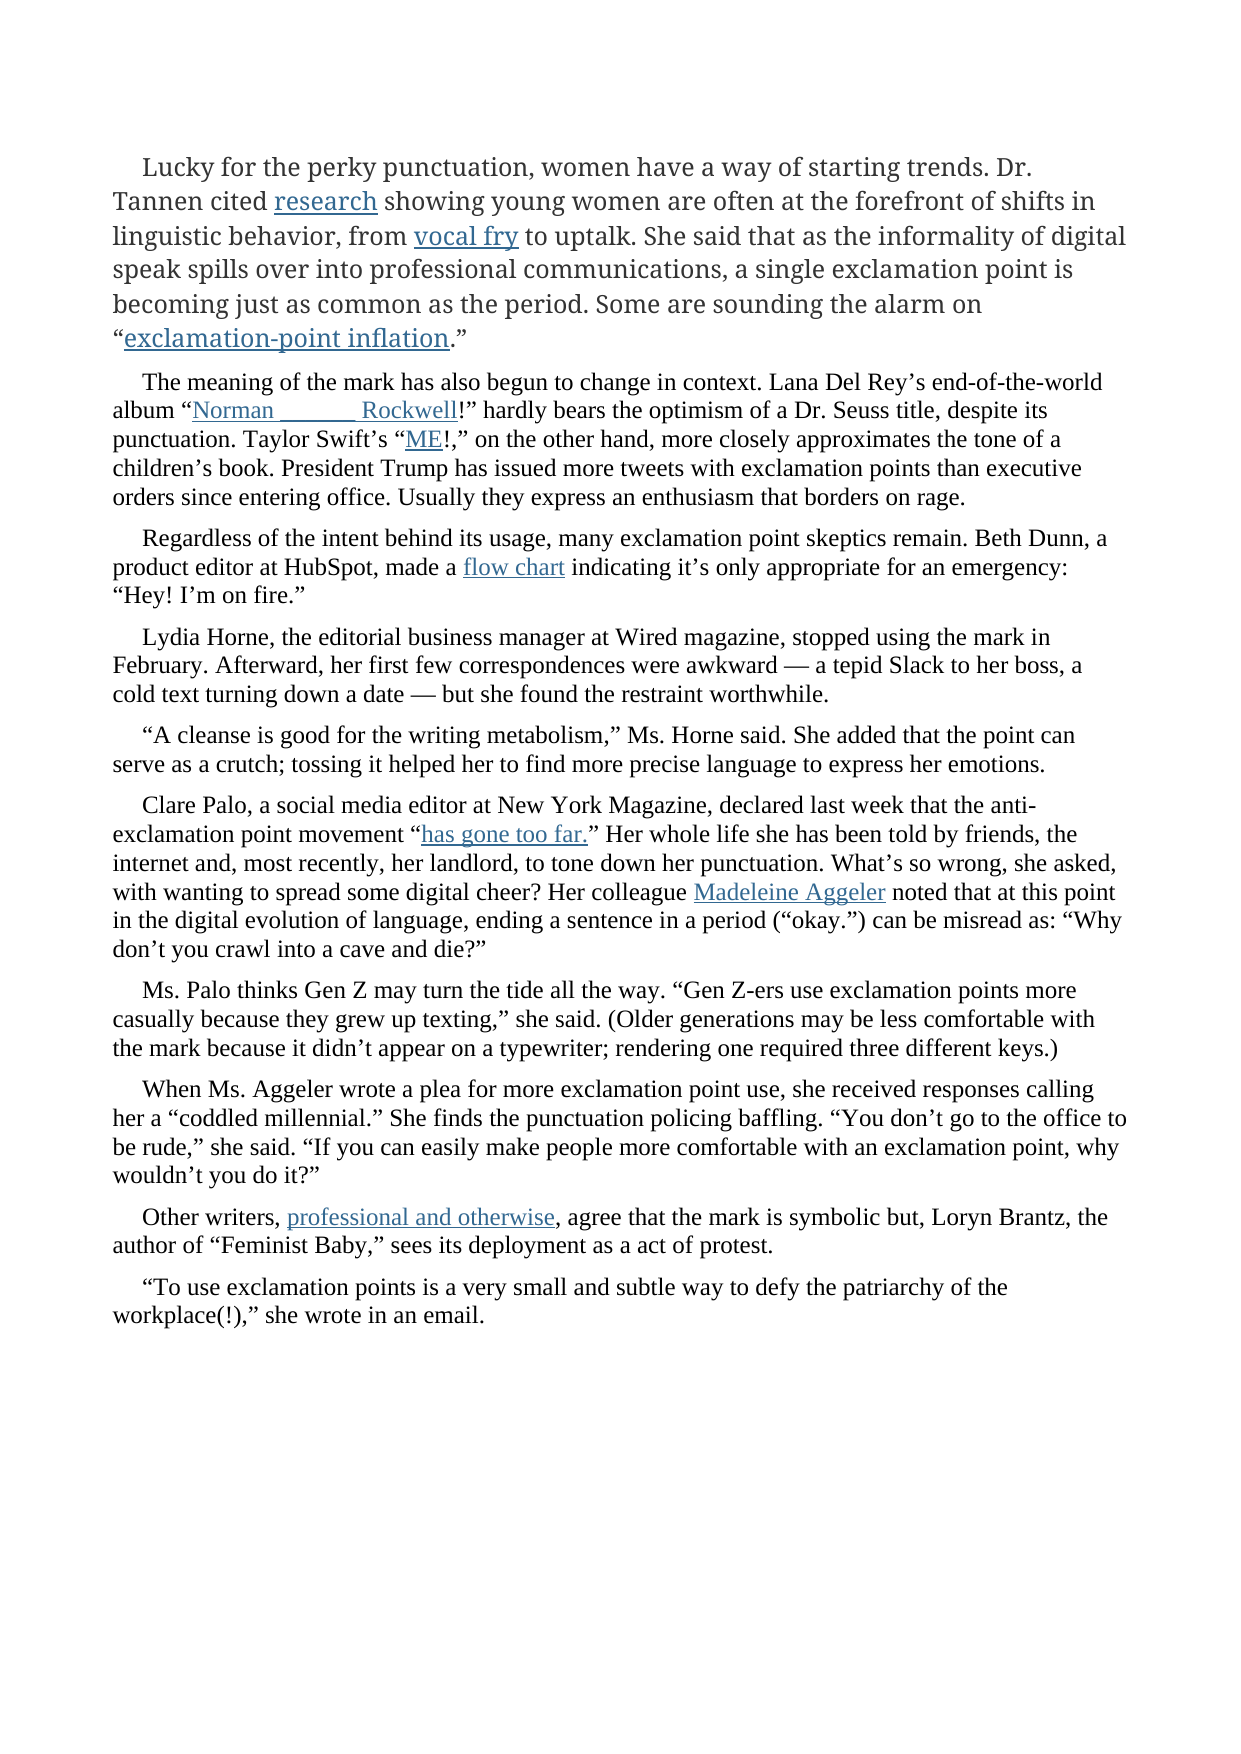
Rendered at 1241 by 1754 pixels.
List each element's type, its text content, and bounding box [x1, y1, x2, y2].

text Lydia Horne, the editorial business manager at Wired magazine, stopped using the mark in February. Afterward, her first few correspondences were awkward — a tepid Slack to her boss, a cold text turning down a date — but she found the restraint worthwhile. [112, 622, 1128, 708]
text Lucky for the perky punctuation, women have a way of starting trends. Dr. Tannen cited research showing young women are often at the forefront of shifts in linguistic behavior, from vocal fry to uptalk. She said that as the informality of digital speak spills over into professional communications, a single exclamation point is becoming just as common as the period. Some are sounding the alarm on “exclamation-point inflation.” [112, 150, 1128, 354]
text Regardless of the intent behind its usage, many exclamation point skeptics remain. Beth Dunn, a product editor at HubSpot, made a flow chart indicating it’s only appropriate for an emergency: “Hey! I’m on fire.” [112, 523, 1128, 609]
text Clare Palo, a social media editor at New York Magazine, declared last week that the anti-exclamation point movement “has gone too far.” Her whole life she has been told by friends, the internet and, most recently, her landlord, to tone down her punctuation. What’s so wrong, she asked, with wanting to spread some digital cheer? Her colleague Madeleine Aggeler noted that at this point in the digital evolution of language, ending a sentence in a period (“okay.”) can be misread as: “Why don’t you crawl into a cave and die?” [112, 791, 1128, 963]
text The meaning of the mark has also begun to change in context. Lana Del Rey’s end-of-the-world album “Norman ______ Rockwell!” hardly bears the optimism of a Dr. Seuss title, despite its punctuation. Taylor Swift’s “ME!,” on the other hand, more closely approximates the tone of a children’s book. President Trump has issued more tweets with exclamation points than executive orders since entering office. Usually they express an enthusiasm that borders on rage. [112, 367, 1128, 511]
text “To use exclamation points is a very small and subtle way to defy the patriarchy of the workplace(!),” she wrote in an email. [112, 1272, 1128, 1329]
text “A cleanse is good for the writing metabolism,” Ms. Horne said. She added that the point can serve as a crutch; tossing it helped her to find more precise language to express her emotions. [112, 721, 1128, 778]
text Other writers, professional and otherwise, agree that the mark is symbolic but, Loryn Brantz, the author of “Feminist Baby,” sees its deployment as a act of protest. [112, 1202, 1128, 1259]
text When Ms. Aggeler wrote a plea for more exclamation point use, she received responses calling her a “coddled millennial.” She finds the punctuation policing baffling. “You don’t go to the office to be rude,” she said. “If you can easily make people more comfortable with an exclamation point, why wouldn’t you do it?” [112, 1074, 1128, 1189]
text Ms. Palo thinks Gen Z may turn the tide all the way. “Gen Z-ers use exclamation points more casually because they grew up texting,” she said. (Older generations may be less comfortable with the mark because it didn’t appear on a typewriter; rendering one required three different keys.) [112, 976, 1128, 1062]
